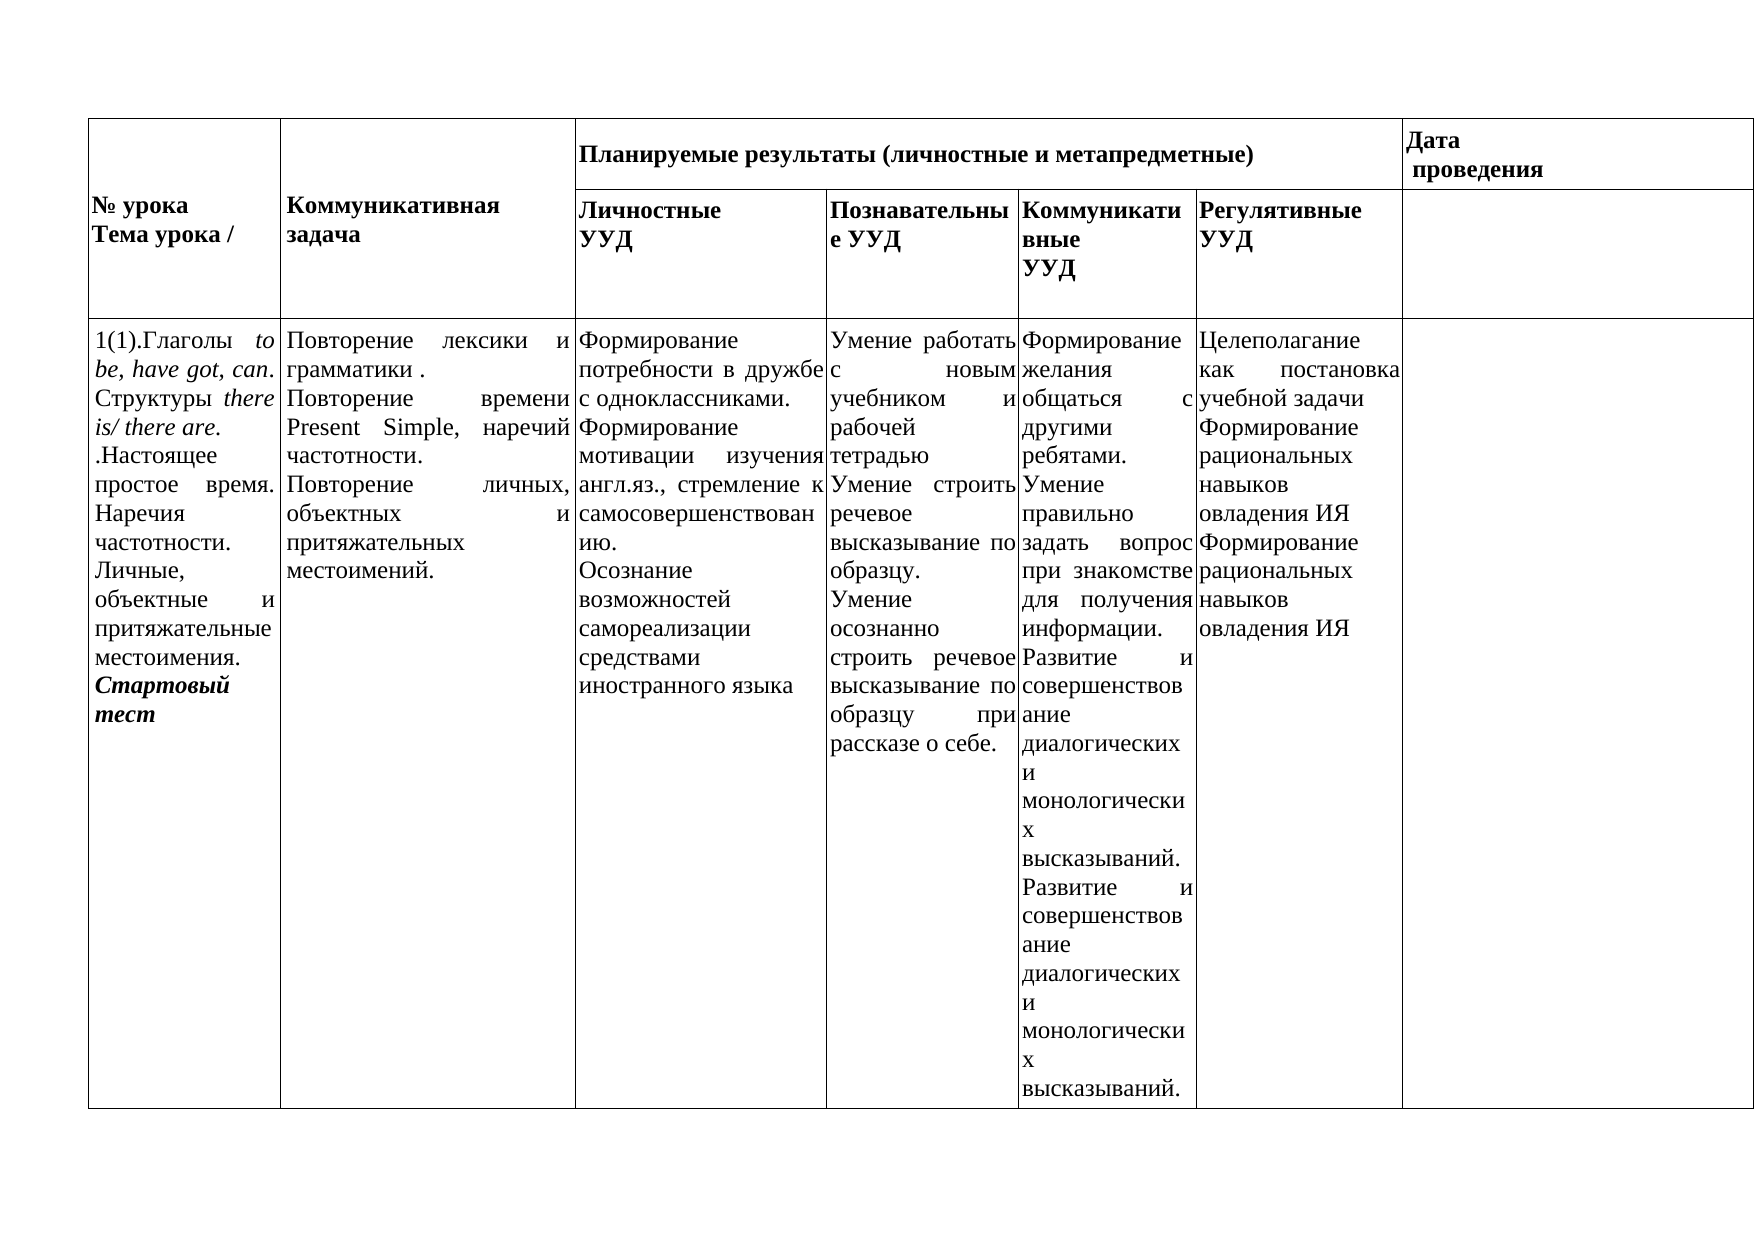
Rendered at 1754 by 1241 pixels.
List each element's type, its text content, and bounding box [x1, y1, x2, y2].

table_cell Повторение лексики и грамматики . Повторение времени Present Simple, наречий частотности. Повторение личных, объектных и притяжательных местоимений. [281, 319, 575, 1107]
table_cell [1403, 319, 1753, 1107]
table_cell Целеполагание как постановка учебной задачи Формирование рациональных навыков овладения ИЯ Формирование рациональных навыков овладения ИЯ [1197, 319, 1402, 1107]
table_cell Коммуникативные УУД [1019, 190, 1196, 318]
table_cell Формирование желания общаться с другими ребятами. Умение правильно задать вопрос при знакомстве для получения информации. Развитие и совершенствование диалогических и монологических высказываний. Развитие и совершенствование диалогических и монологических высказываний. [1019, 319, 1196, 1107]
table_cell Познавательные УУД [827, 190, 1018, 318]
table_cell Личностные УУД [576, 190, 826, 318]
table_cell Регулятивные УУД [1197, 190, 1402, 318]
table_cell Умение работать с новым учебником и рабочей тетрадью Умение строить речевое высказывание по образцу. Умение осознанно строить речевое высказывание по образцу при рассказе о себе. [827, 319, 1018, 1107]
table_header Дата проведения [1403, 119, 1753, 188]
table_cell Формирование потребности в дружбе с одноклассниками. Формирование мотивации изучения англ.яз., стремление к самосовершенствованию. Осознание возможностей самореализации средствами иностранного языка [576, 319, 826, 1107]
table_header № урока Тема урока / [89, 119, 280, 318]
table_header Коммуникативная задача [281, 119, 575, 318]
table_cell [1403, 190, 1753, 318]
table_cell 1(1).Глаголы to be, have got, can. Структуры there is/ there are. .Настоящее простое время. Наречия частотности. Личные, объектные и притяжательные местоимения. Стартовый тест [89, 319, 280, 1107]
table_header Планируемые результаты (личностные и метапредметные) [576, 119, 1402, 188]
